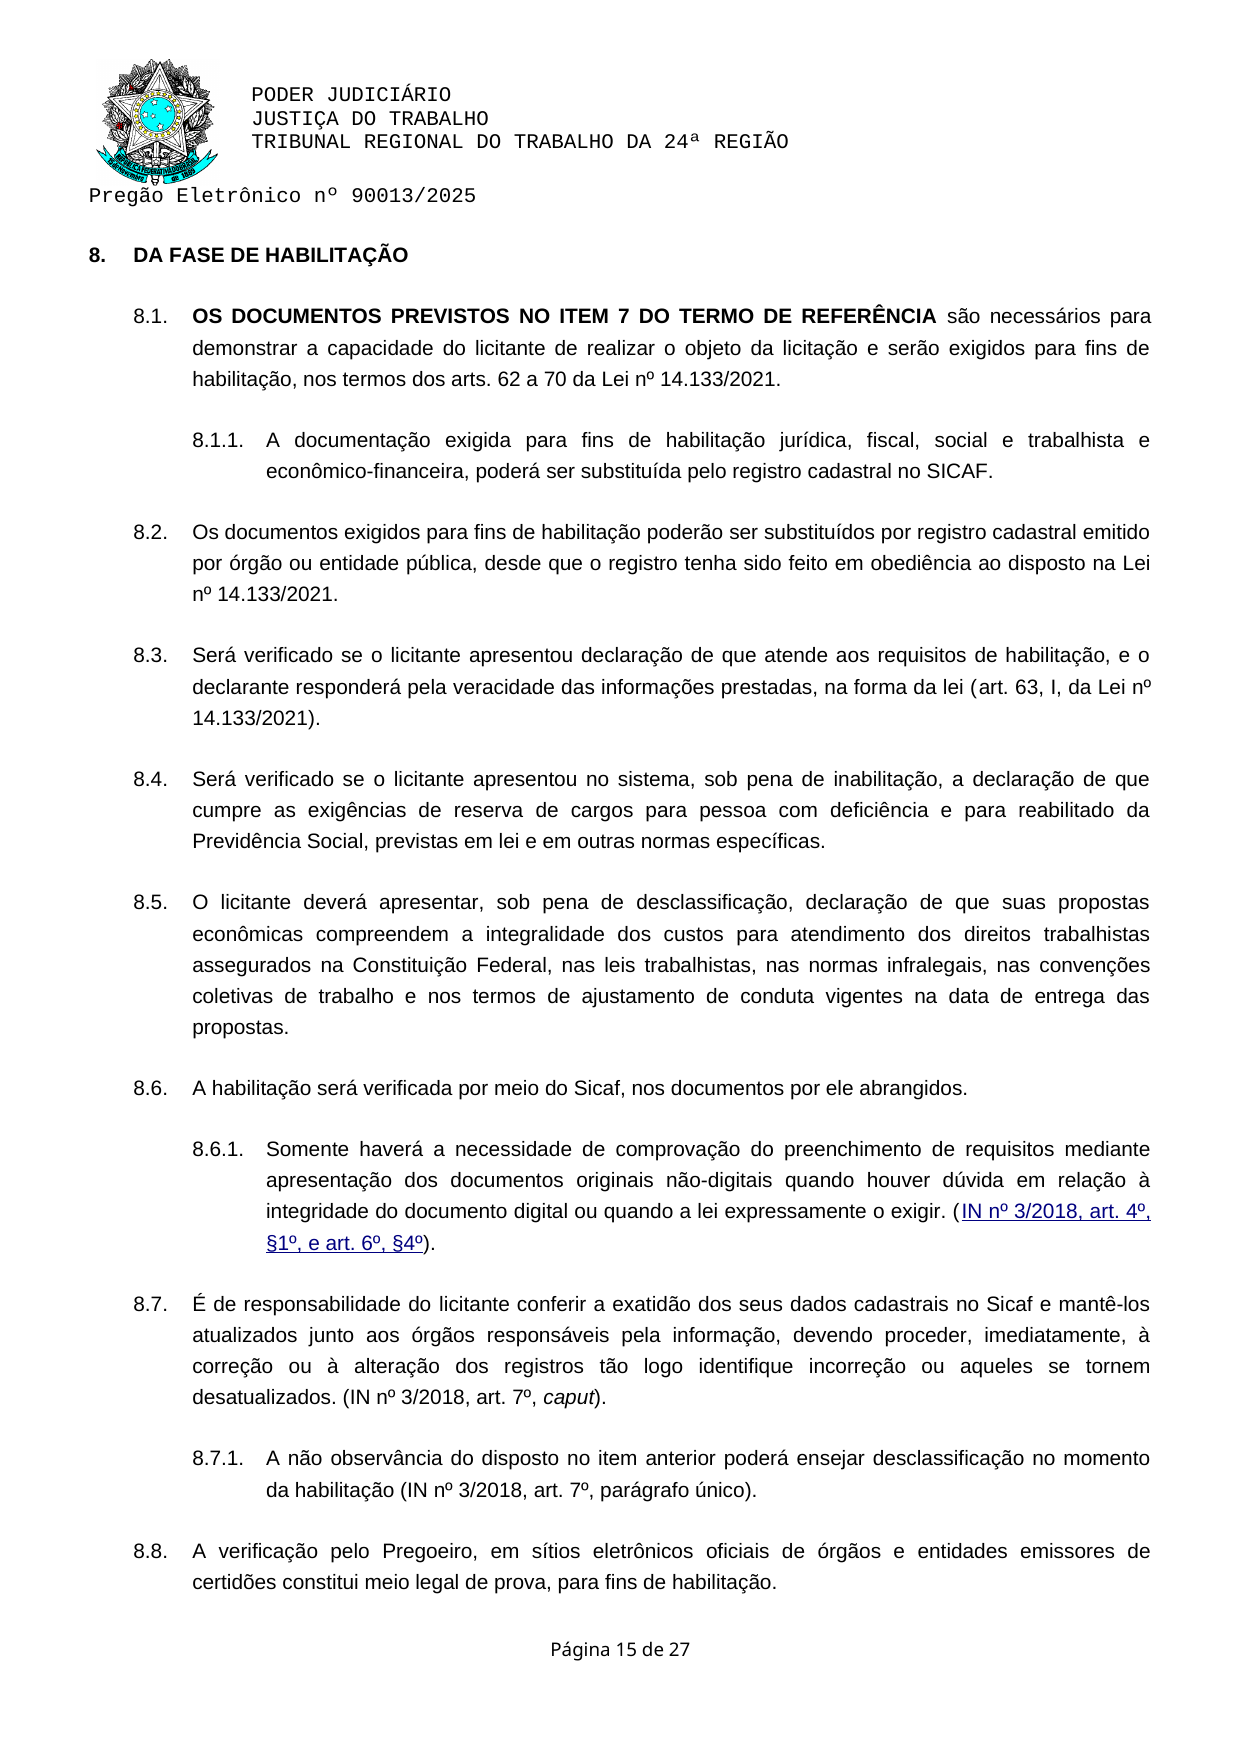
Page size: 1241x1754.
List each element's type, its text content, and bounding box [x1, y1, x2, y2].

text A habilitação será verificada por meio do Sicaf, nos documentos por ele abrangidos. [133, 1076, 1152, 1100]
text O licitante deverá apresentar, sob pena de desclassificação, declaração de que suas propostas econômicas compreendem a integralidade dos custos para atendimento dos direitos trabalhistas assegurados na Constituição Federal, nas leis trabalhistas, nas normas infralegais, nas convenções coletivas de trabalho e nos termos de ajustamento de conduta vigentes na data de entrega das propostas. [133, 890, 1152, 1039]
list A documentação exigida para fins de habilitação jurídica, fiscal, social e trabalhista e econômico-ﬁnanceira, poderá ser substituída pelo registro cadastral no SICAF. [192, 428, 1152, 483]
text É de responsabilidade do licitante conferir a exatidão dos seus dados cadastrais no Sicaf e mantê-los atualizados junto aos órgãos responsáveis pela informação, devendo proceder, imediatamente, à correção ou à alteração dos registros tão logo identifique incorreção ou aqueles se tornem desatualizados. (IN nº 3/2018, art. 7º, caput). [133, 1292, 1152, 1409]
list Somente haverá a necessidade de comprovação do preenchimento de requisitos mediante apresentação dos documentos originais não-digitais quando houver dúvida em relação à integridade do documento digital ou quando a lei expressamente o exigir. (IN nº 3/2018, art. 4º, §1º, e art. 6º, §4º). [192, 1137, 1152, 1254]
text A verificação pelo Pregoeiro, em sítios eletrônicos oficiais de órgãos e entidades emissores de certidões constitui meio legal de prova, para fins de habilitação. [133, 1538, 1152, 1594]
picture [96, 59, 220, 186]
text DA FASE DE HABILITAÇÃO [89, 243, 1152, 267]
text Os documentos exigidos para fins de habilitação poderão ser substituídos por registro cadastral emitido por órgão ou entidade pública, desde que o registro tenha sido feito em obediência ao disposto na Lei nº 14.133/2021. [133, 520, 1152, 606]
list A não observância do disposto no item anterior poderá ensejar desclassificação no momento da habilitação (IN nº 3/2018, art. 7º, parágrafo único). [192, 1446, 1152, 1501]
text OS DOCUMENTOS PREVISTOS NO ITEM 7 DO TERMO DE REFERÊNCIA são necessários para demonstrar a capacidade do licitante de realizar o objeto da licitação e serão exigidos para fins de habilitação, nos termos dos arts. 62 a 70 da Lei nº 14.133/2021. [133, 304, 1152, 390]
text Será verificado se o licitante apresentou declaração de que atende aos requisitos de habilitação, e o declarante responderá pela veracidade das informações prestadas, na forma da lei (art. 63, I, da Lei nº 14.133/2021). [133, 643, 1152, 729]
text Será verificado se o licitante apresentou no sistema, sob pena de inabilitação, a declaração de que cumpre as exigências de reserva de cargos para pessoa com deficiência e para reabilitado da Previdência Social, previstas em lei e em outras normas específicas. [133, 767, 1152, 853]
